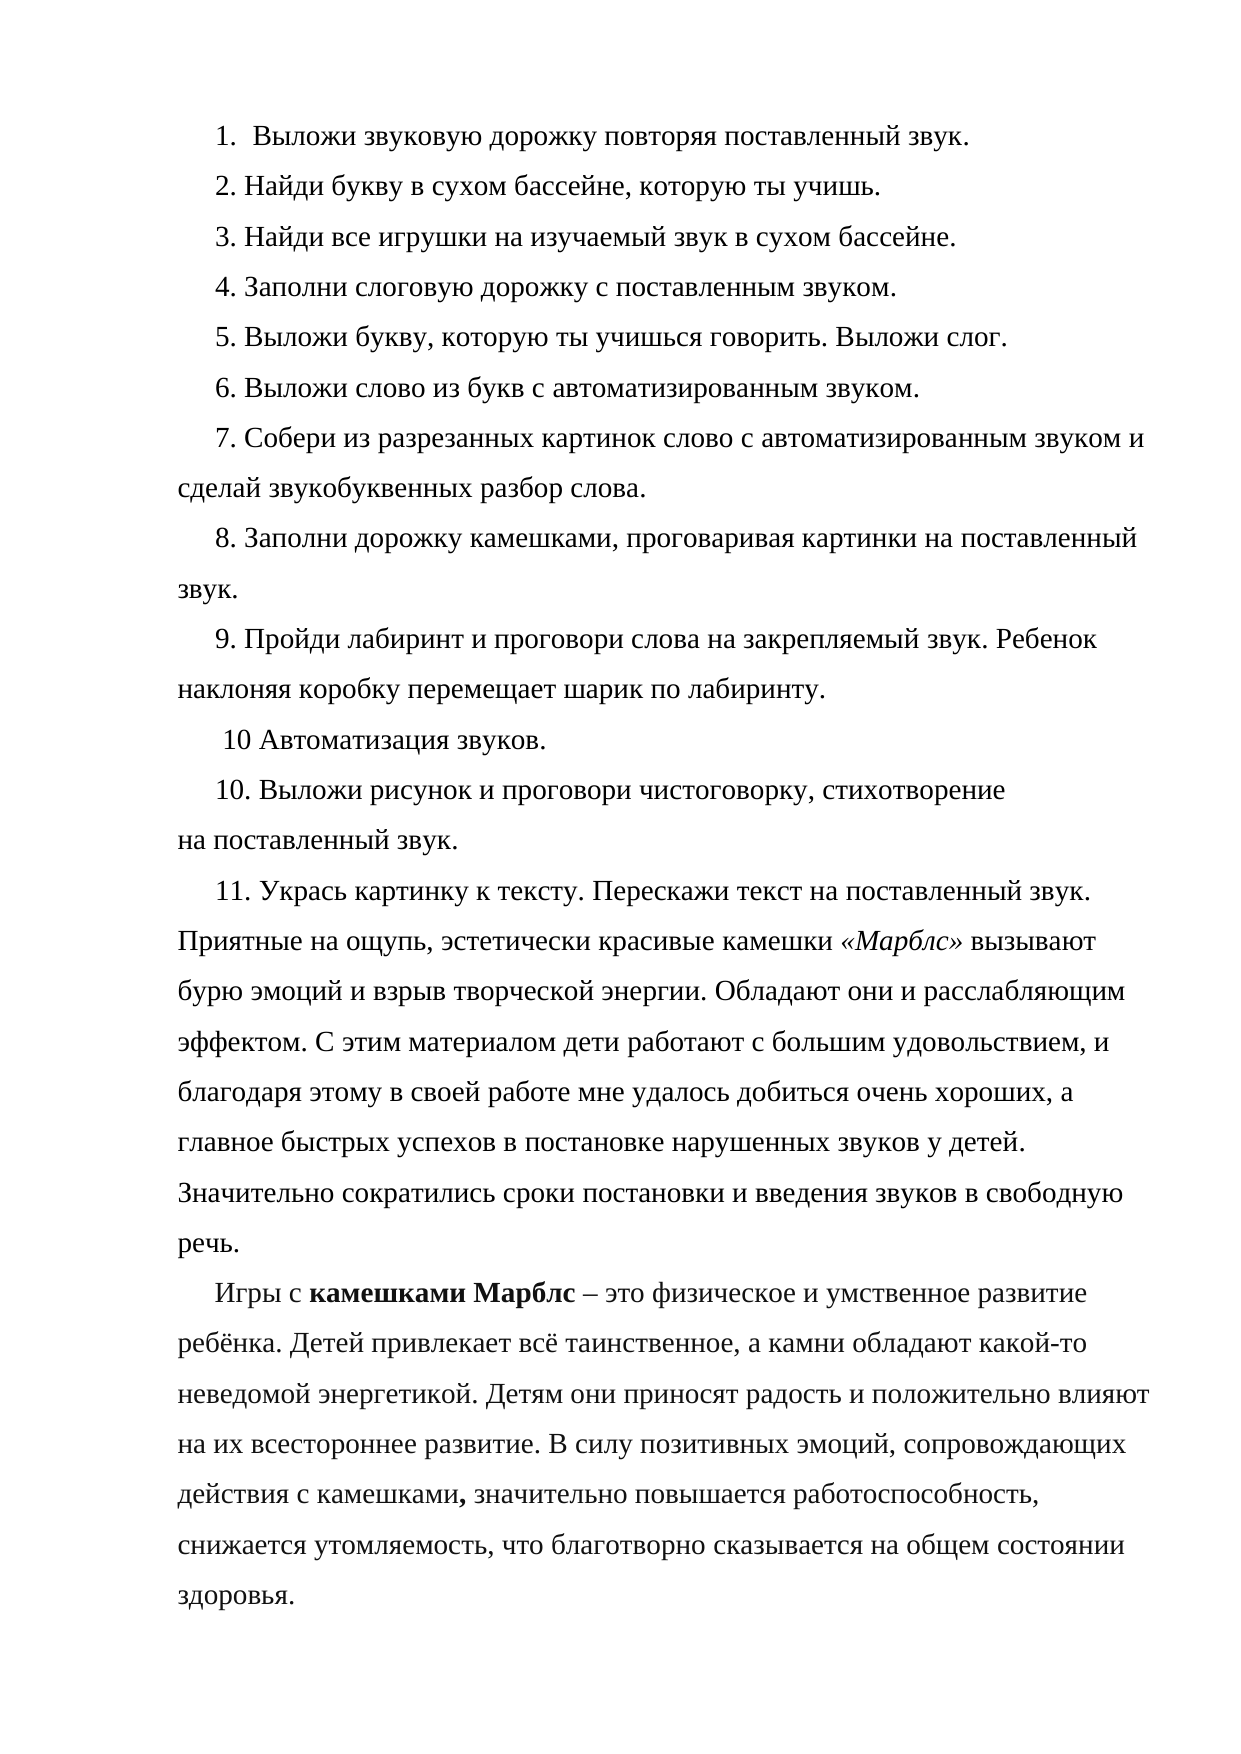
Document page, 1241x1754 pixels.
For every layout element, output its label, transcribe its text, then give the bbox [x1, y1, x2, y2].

text 10. Выложи рисунок и проговори чистоговорку, стихотворение на поставленный звук. [177, 772, 1152, 856]
text Игры с камешками Марблс – это физическое и умственное развитие ребёнка. Детей привлекает всё таинственное, а камни обладают какой-то неведомой энергетикой. Детям они приносят радость и положительно влияют на их всестороннее развитие. В силу позитивных эмоций, сопровождающих действия с камешками, значительно повышается работоспособность, снижается утомляемость, что благотворно сказывается на общем состоянии здоровья. [177, 1275, 1152, 1611]
text 4. Заполни слоговую дорожку с поставленным звуком. [177, 269, 1152, 303]
text 2. Найди букву в сухом бассейне, которую ты учишь. [177, 168, 1152, 202]
text 8. Заполни дорожку камешками, проговаривая картинки на поставленный звук. [177, 521, 1152, 604]
text 3. Найди все игрушки на изучаемый звук в сухом бассейне. [177, 219, 1152, 252]
text 11. Укрась картинку к тексту. Перескажи текст на поставленный звук. [177, 873, 1152, 906]
text 6. Выложи слово из букв с автоматизированным звуком. [177, 370, 1152, 403]
text 7. Собери из разрезанных картинок слово с автоматизированным звуком и сделай звукобуквенных разбор слова. [177, 420, 1152, 504]
list Выложи звуковую дорожку повторяя поставленный звук. [215, 118, 1152, 152]
text Приятные на ощупь, эстетически красивые камешки «Марблс» вызывают бурю эмоций и взрыв творческой энергии. Обладают они и расслабляющим эффектом. С этим материалом дети работают с большим удовольствием, и благодаря этому в своей работе мне удалось добиться очень хороших, а главное быстрых успехов в постановке нарушенных звуков у детей. Значительно сократились сроки постановки и введения звуков в свободную речь. [177, 923, 1152, 1258]
text 10 Автоматизация звуков. [177, 722, 1152, 755]
text 9. Пройди лабиринт и проговори слова на закрепляемый звук. Ребенок наклоняя коробку перемещает шарик по лабиринту. [177, 621, 1152, 705]
text 5. Выложи букву, которую ты учишься говорить. Выложи слог. [177, 319, 1152, 353]
